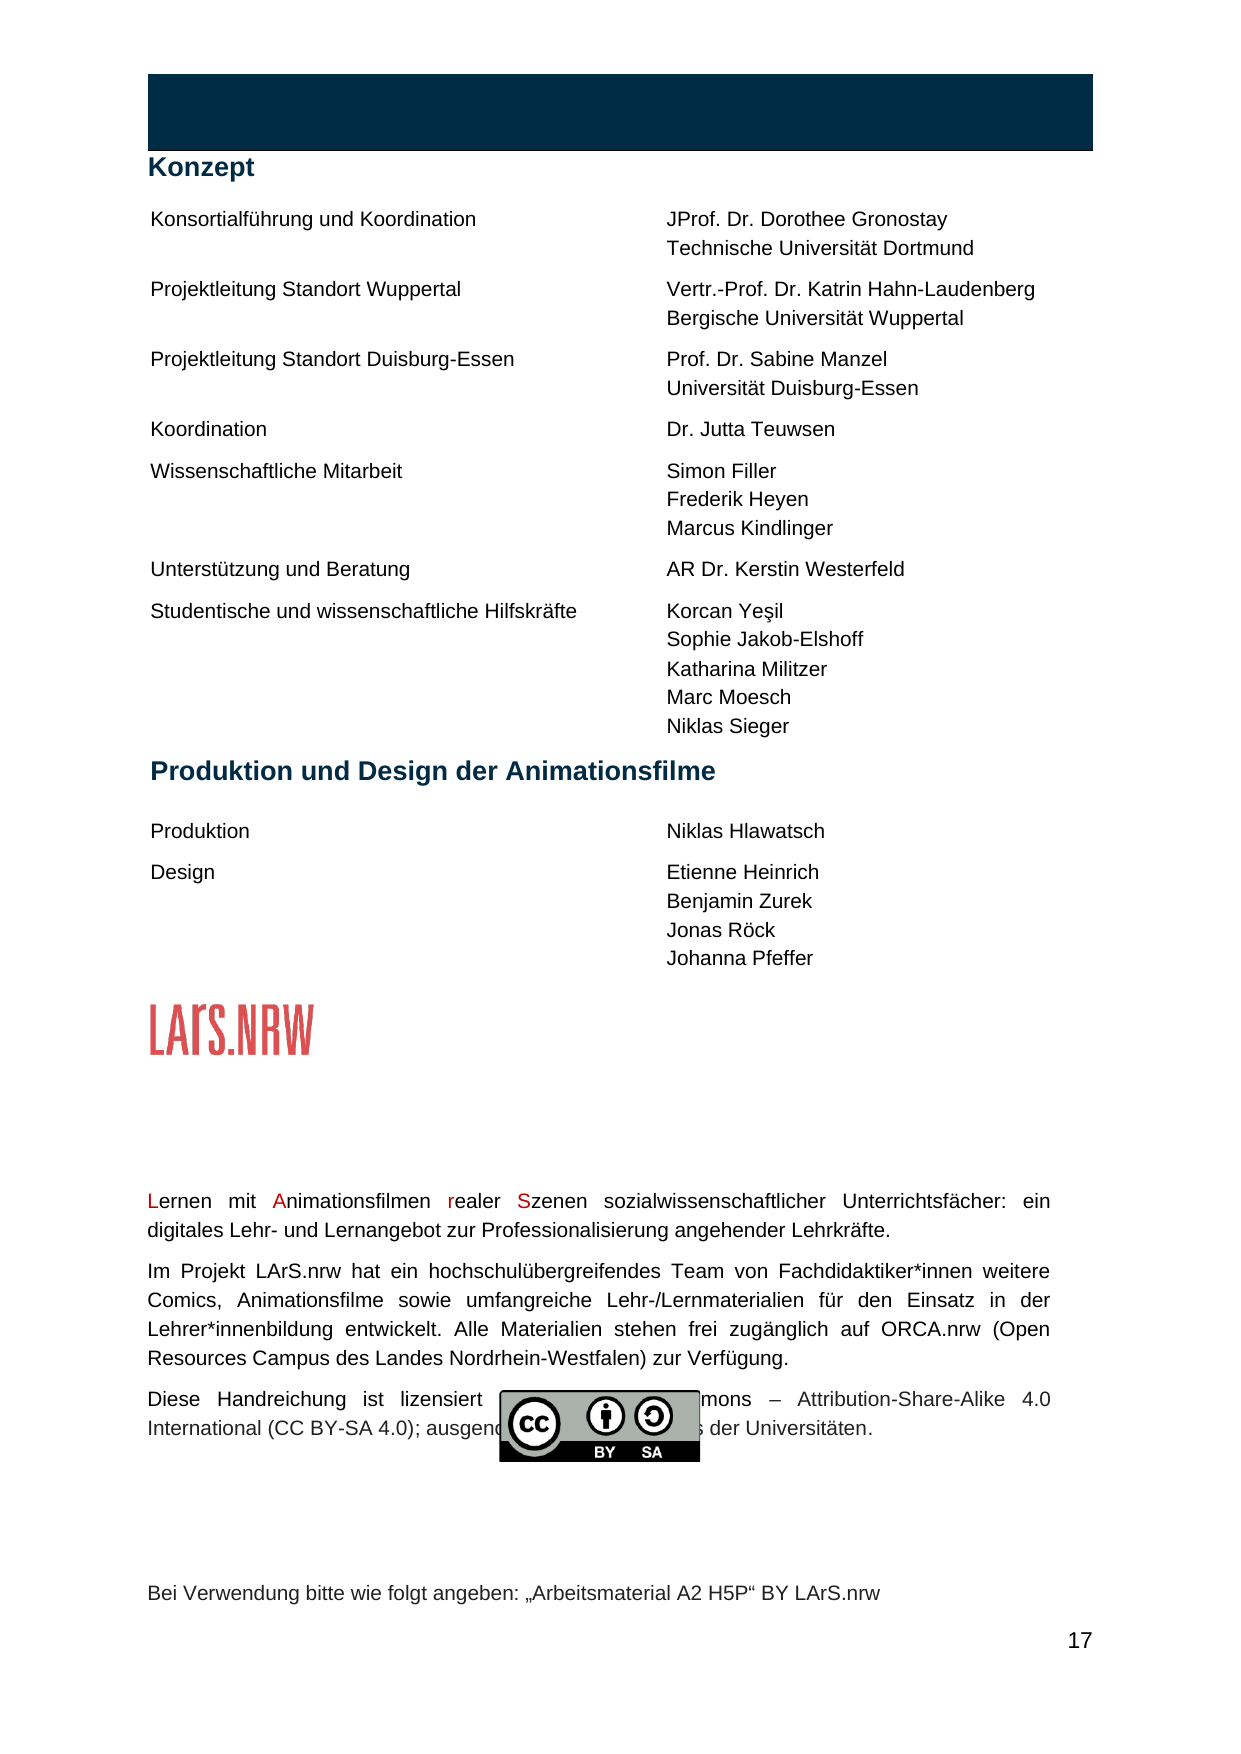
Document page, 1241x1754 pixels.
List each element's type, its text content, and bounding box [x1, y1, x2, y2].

picture [499, 1390, 701, 1462]
picture [134, 993, 319, 1068]
text Konzept [148, 151, 1093, 182]
